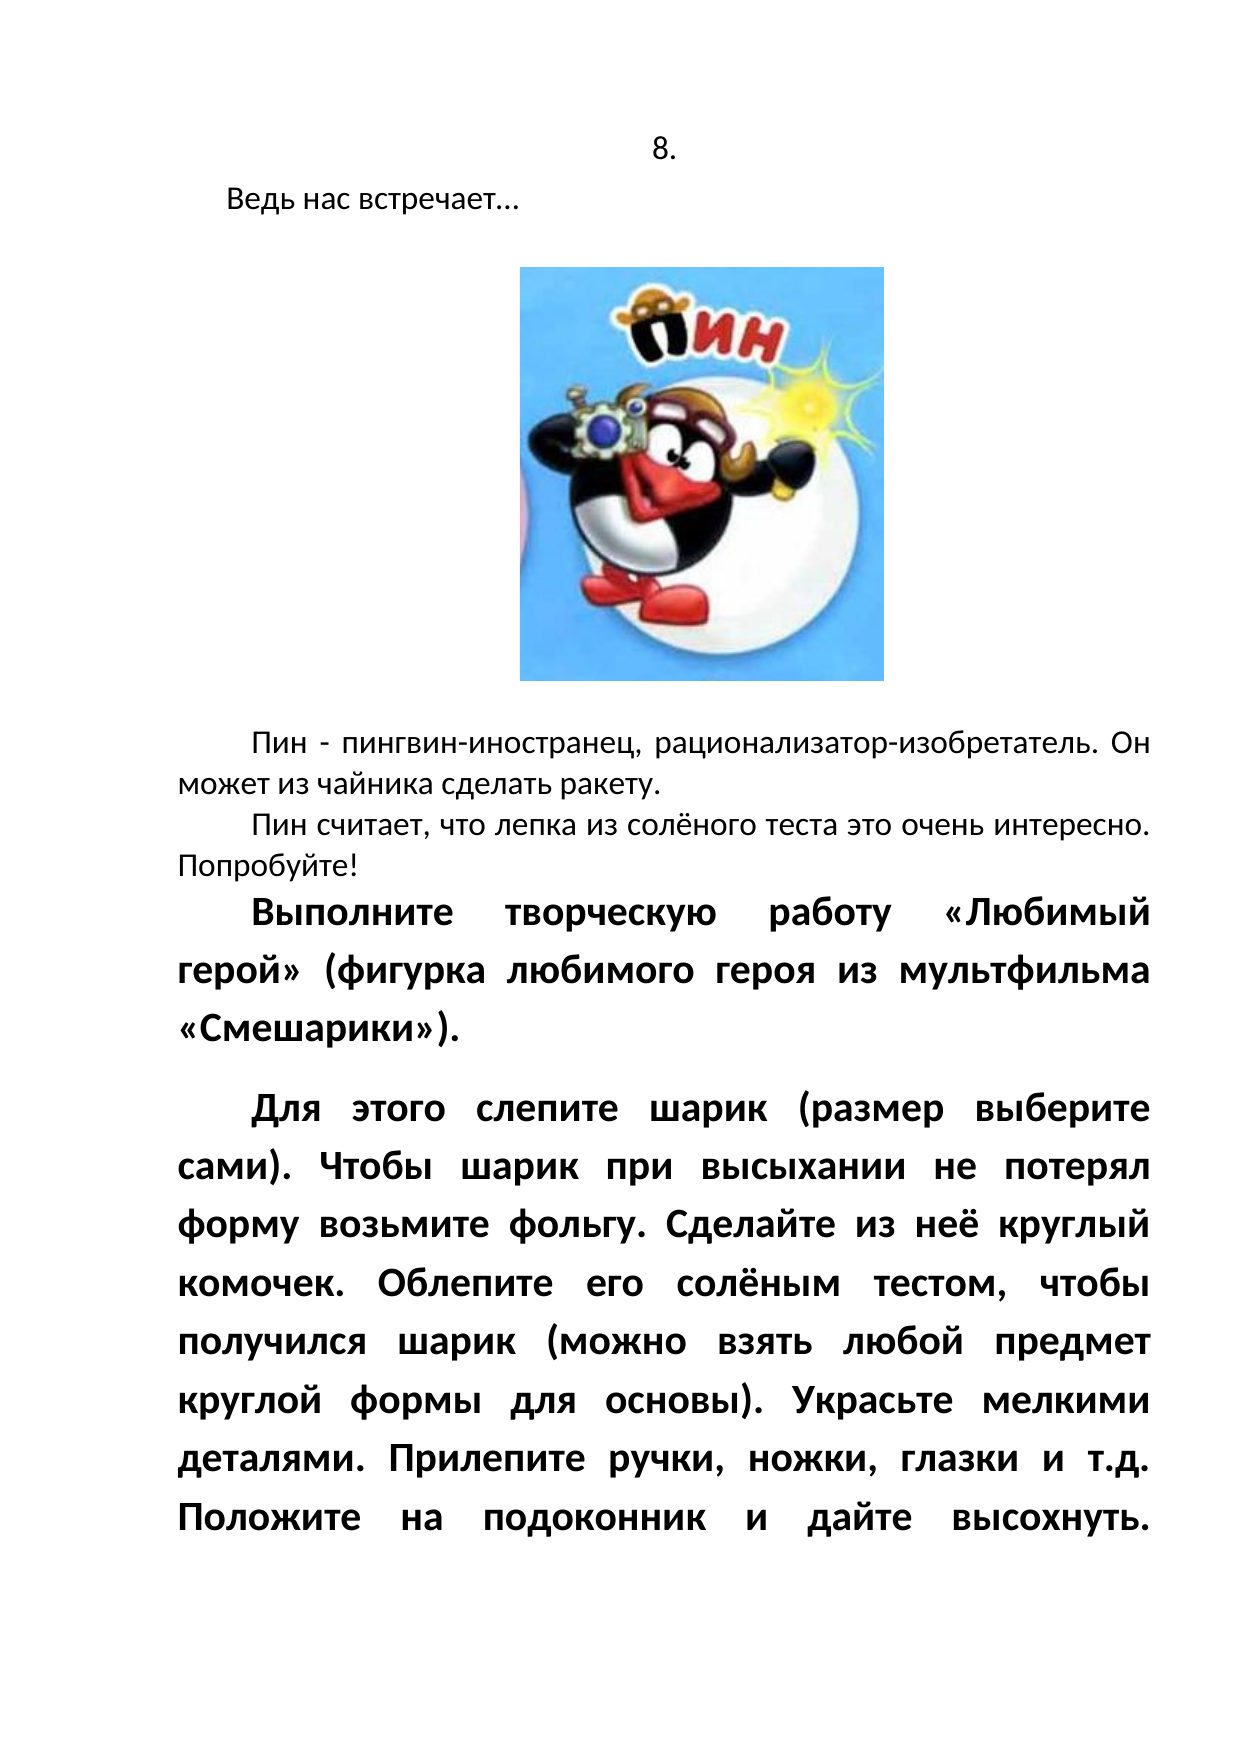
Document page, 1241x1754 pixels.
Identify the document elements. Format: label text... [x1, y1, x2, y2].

text 8. [177, 118, 1103, 168]
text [177, 1081, 1152, 1541]
picture [519, 267, 884, 681]
text Пин - пингвин-иностранец, рационализатор-изобретатель. Он может из чайника сделать ракету. [177, 722, 1152, 803]
text Ведь нас встречает… [177, 168, 1103, 218]
text Пин считает, что лепка из солёного теста это очень интересно. Попробуйте! [177, 803, 1152, 884]
text Выполните творческую работу «Любимый герой» (фигурка любимого героя из мультфильма «Смешарики»). [177, 884, 1152, 1052]
